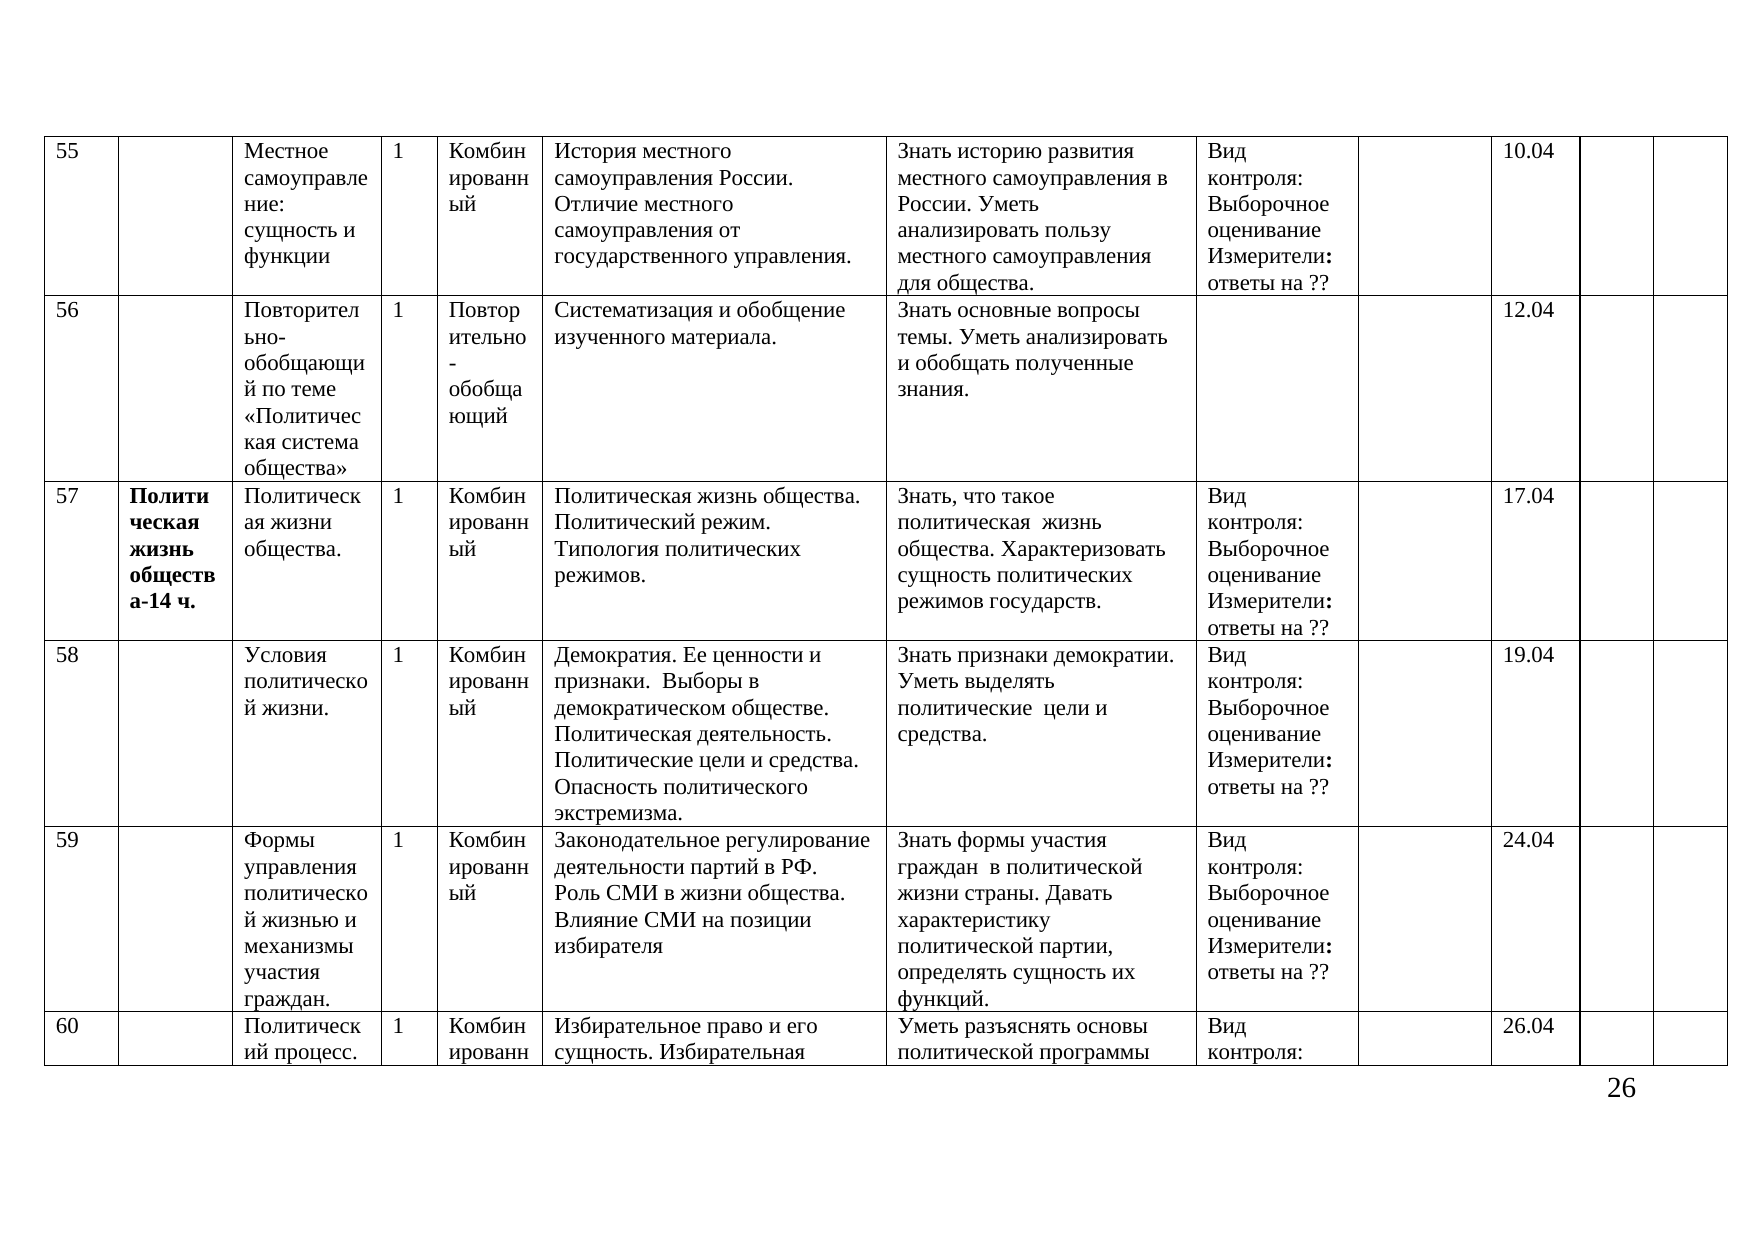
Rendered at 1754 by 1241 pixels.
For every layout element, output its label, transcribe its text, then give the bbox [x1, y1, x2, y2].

table_cell 1 [382, 137, 437, 295]
table_cell [1654, 1012, 1727, 1065]
table_cell [1581, 1012, 1653, 1065]
table_cell 12.04 [1492, 296, 1579, 481]
table_cell Комбинированный [438, 827, 542, 1011]
table_cell Комбинированный [438, 641, 542, 826]
table_cell 17.04 [1492, 482, 1579, 640]
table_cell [1197, 1012, 1358, 1065]
table_cell [1581, 137, 1653, 295]
table_cell 24.04 [1492, 827, 1579, 1011]
table_cell [119, 641, 232, 826]
table_cell Знать историю развития местного самоуправления в России. Уметь анализировать пользу местного самоуправления для общества. [887, 137, 1196, 295]
table_cell Повторительно-обобщающий по теме «Политическая система общества» [233, 296, 381, 481]
table_cell 58 [45, 641, 118, 826]
table_cell [1359, 482, 1491, 640]
table_cell [1359, 137, 1491, 295]
table_cell [119, 1012, 232, 1065]
table_cell 56 [45, 296, 118, 481]
table_cell [1581, 482, 1653, 640]
table_cell 1 [382, 641, 437, 826]
table_cell 1 [382, 827, 437, 1011]
table_cell [1359, 296, 1491, 481]
table_cell Комбинированный [438, 1012, 542, 1065]
table_cell [1654, 137, 1727, 295]
table_cell Вид контроля: Выборочное оценивание Измерители: ответы на ?? [1197, 827, 1358, 1011]
table_cell [1654, 827, 1727, 1011]
table_cell Комбинированный [438, 482, 542, 640]
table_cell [1197, 137, 1358, 295]
table_cell Политическая жизнь общества-14 ч. [119, 482, 232, 640]
table_cell Систематизация и обобщение изученного материала. [543, 296, 886, 481]
table_cell 1 [382, 296, 437, 481]
table_cell Комбинированный [438, 137, 542, 295]
table_cell Законодательное регулирование деятельности партий в РФ. Роль СМИ в жизни общества. Влияние СМИ на позиции избирателя [543, 827, 886, 1011]
table_cell Вид контроля: Выборочное оценивание Измерители: ответы на ?? [1197, 641, 1358, 826]
table_cell [1359, 827, 1491, 1011]
table_cell [1654, 482, 1727, 640]
table_cell [119, 827, 232, 1011]
table_cell 26.04 [1492, 1012, 1579, 1065]
table_cell Повторительно-обобщающий [438, 296, 542, 481]
table_cell [119, 296, 232, 481]
table_cell Политическая жизни общества. [233, 482, 381, 640]
table_cell [1654, 296, 1727, 481]
table_cell Демократия. Ее ценности и признаки. Выборы в демократическом обществе. Политическая деятельность. Политические цели и средства. Опасность политического экстремизма. [543, 641, 886, 826]
table_cell Политическая жизнь общества. Политический режим. Типология политических режимов. [543, 482, 886, 640]
table_cell 55 [45, 137, 118, 295]
table_cell Местное самоуправление: сущность и функции [233, 137, 381, 295]
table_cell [543, 1012, 886, 1065]
table_cell [1197, 296, 1358, 481]
table_cell [1581, 827, 1653, 1011]
table_cell [1581, 641, 1653, 826]
table_cell Знать признаки демократии. Уметь выделять политические цели и средства. [887, 641, 1196, 826]
table_cell 10.04 [1492, 137, 1579, 295]
table_cell [1359, 641, 1491, 826]
table_cell [1654, 641, 1727, 826]
table_cell Вид контроля: Выборочное оценивание Измерители: ответы на ?? [1197, 482, 1358, 640]
table_cell 57 [45, 482, 118, 640]
table_cell 60 [45, 1012, 118, 1065]
table_cell Знать основные вопросы темы. Уметь анализировать и обобщать полученные знания. [887, 296, 1196, 481]
table_cell 1 [382, 482, 437, 640]
table_cell 59 [45, 827, 118, 1011]
table_cell Знать, что такое политическая жизнь общества. Характеризовать сущность политических режимов государств. [887, 482, 1196, 640]
table_cell История местного самоуправления России. Отличие местного самоуправления от государственного управления. [543, 137, 886, 295]
table_cell [119, 137, 232, 295]
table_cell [887, 1012, 1196, 1065]
table_cell 1 [382, 1012, 437, 1065]
table_cell Формы управления политической жизнью и механизмы участия граждан. [233, 827, 381, 1011]
table_cell Знать формы участия граждан в политической жизни страны. Давать характеристику политической партии, определять сущность их функций. [887, 827, 1196, 1011]
table_cell Условия политической жизни. [233, 641, 381, 826]
table_cell 19.04 [1492, 641, 1579, 826]
table_cell [1359, 1012, 1491, 1065]
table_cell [233, 1012, 381, 1065]
table_cell [1581, 296, 1653, 481]
